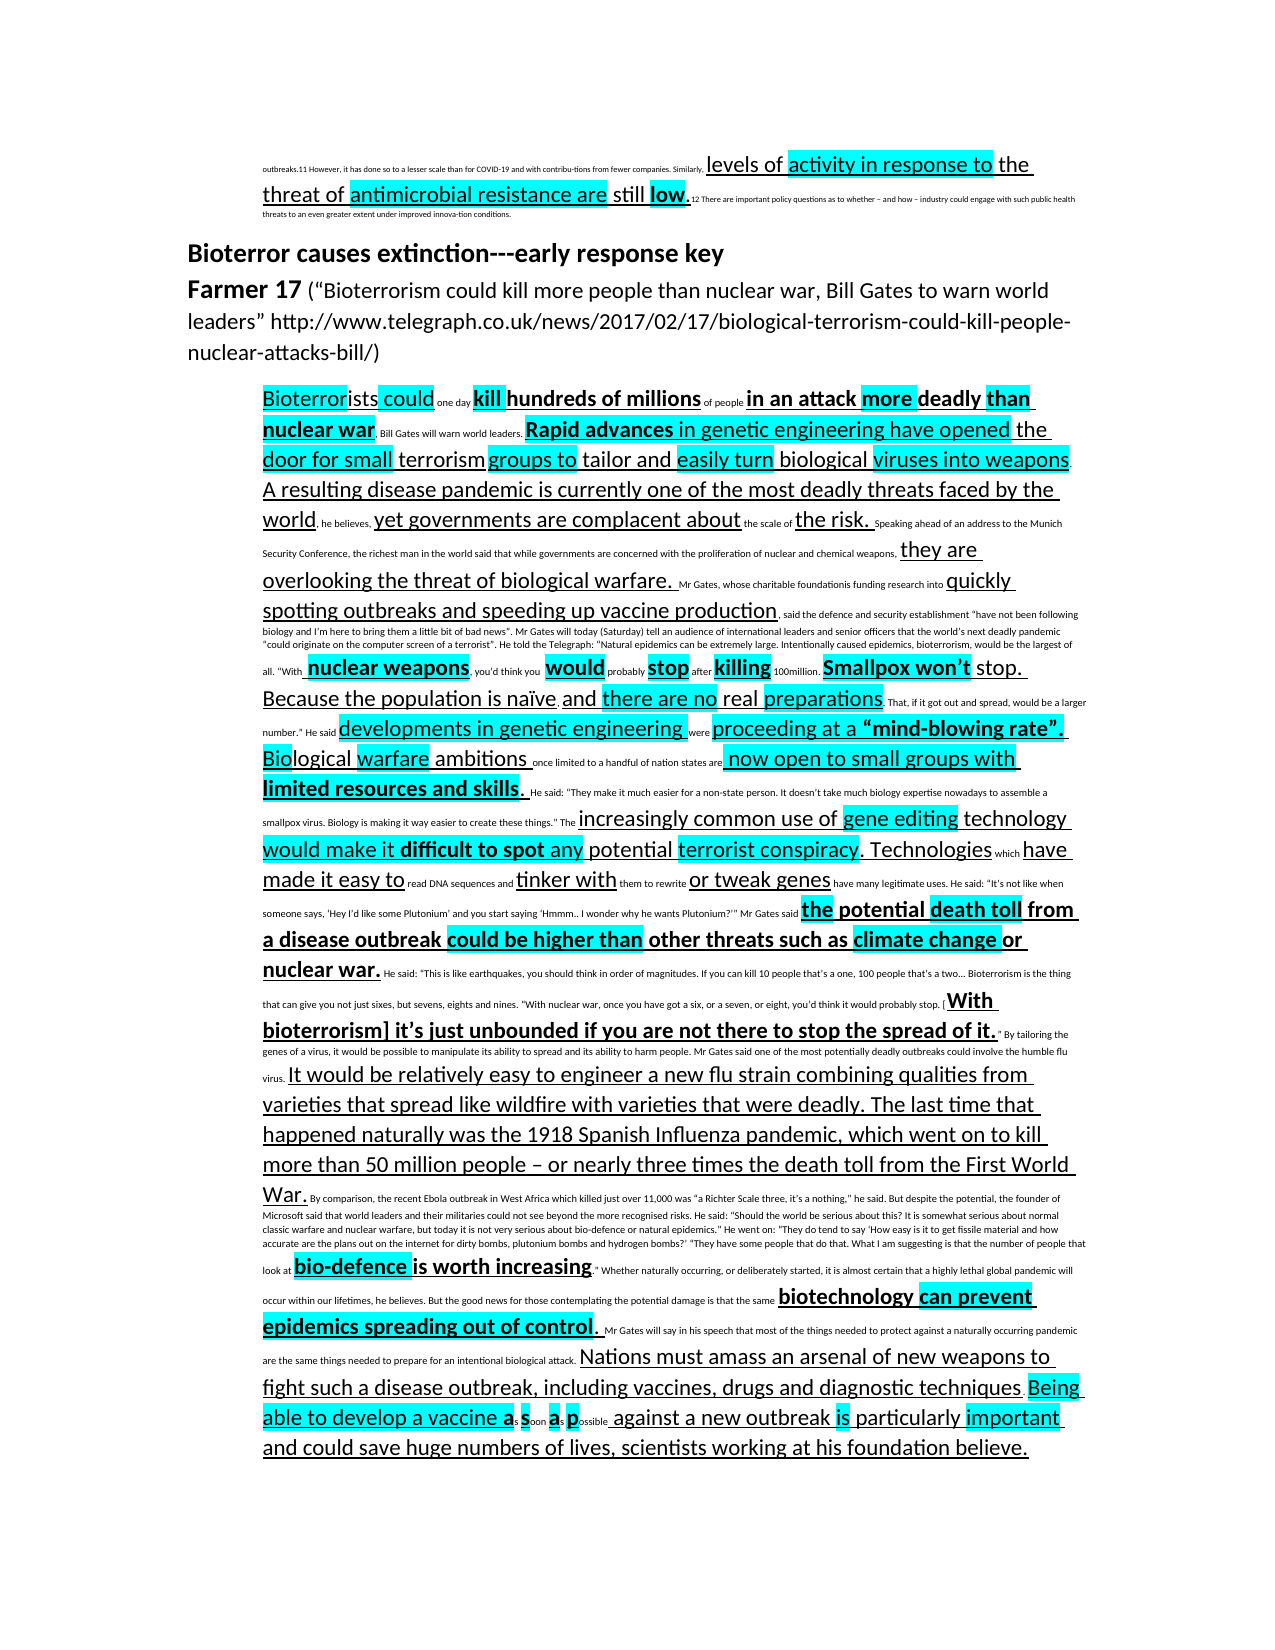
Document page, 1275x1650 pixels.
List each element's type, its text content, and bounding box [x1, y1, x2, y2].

text Farmer 17 (“Bioterrorism could kill more people than nuclear war, Bill Gates to warn world leaders” http://www.telegraph.co.uk/news/2017/02/17/biological-terrorism-could-kill-people-nuclear-attacks-bill/) [187, 272, 1087, 366]
text Bioterrorists could one day kill hundreds of millions of people in an attack more deadly than nuclear war, Bill Gates will warn world leaders. Rapid advances in genetic engineering have opened the door for small terrorism groups to tailor and easily turn biological viruses into weapons. A resulting disease pandemic is currently one of the most deadly threats faced by the world, he believes, yet governments are complacent about the scale of the risk. Speaking ahead of an address to the Munich Security Conference, the richest man in the world said that while governments are concerned with the proliferation of nuclear and chemical weapons, they are overlooking the threat of biological warfare. Mr Gates, whose charitable foundationis funding research into quickly spotting outbreaks and speeding up vaccine production, said the defence and security establishment “have not been following biology and I’m here to bring them a little bit of bad news”. Mr Gates will today (Saturday) tell an audience of international leaders and senior officers that the world’s next deadly pandemic “could originate on the computer screen of a terrorist”. He told the Telegraph: “Natural epidemics can be extremely large. Intentionally caused epidemics, bioterrorism, would be the largest of all. “With nuclear weapons, you’d think you would probably stop after killing 100million. Smallpox won’t stop. Because the population is naïve, and there are no real preparations. That, if it got out and spread, would be a larger number.” He said developments in genetic engineering were proceeding at a “mind-blowing rate”. Biological warfare ambitions once limited to a handful of nation states are now open to small groups with limited resources and skills. He said: “They make it much easier for a non-state person. It doesn’t take much biology expertise nowadays to assemble a smallpox virus. Biology is making it way easier to create these things.” The increasingly common use of gene editing technology would make it difficult to spot any potential terrorist conspiracy. Technologies which have made it easy to read DNA sequences and tinker with them to rewrite or tweak genes have many legitimate uses. He said: “It’s not like when someone says, ‘Hey I’d like some Plutonium’ and you start saying ‘Hmmm.. I wonder why he wants Plutonium?’” Mr Gates said the potential death toll from a disease outbreak could be higher than other threats such as climate change or nuclear war. He said: “This is like earthquakes, you should think in order of magnitudes. If you can kill 10 people that’s a one, 100 people that’s a two... Bioterrorism is the thing that can give you not just sixes, but sevens, eights and nines. “With nuclear war, once you have got a six, or a seven, or eight, you’d think it would probably stop. [With bioterrorism] it’s just unbounded if you are not there to stop the spread of it.” By tailoring the genes of a virus, it would be possible to manipulate its ability to spread and its ability to harm people. Mr Gates said one of the most potentially deadly outbreaks could involve the humble flu virus. It would be relatively easy to engineer a new flu strain combining qualities from varieties that spread like wildfire with varieties that were deadly. The last time that happened naturally was the 1918 Spanish Influenza pandemic, which went on to kill more than 50 million people – or nearly three times the death toll from the First World War. By comparison, the recent Ebola outbreak in West Africa which killed just over 11,000 was “a Richter Scale three, it’s a nothing,” he said. But despite the potential, the founder of Microsoft said that world leaders and their militaries could not see beyond the more recognised risks. He said: “Should the world be serious about this? It is somewhat serious about normal classic warfare and nuclear warfare, but today it is not very serious about bio-defence or natural epidemics.” He went on: “They do tend to say ‘How easy is it to get fissile material and how accurate are the plans out on the internet for dirty bombs, plutonium bombs and hydrogen bombs?’ “They have some people that do that. What I am suggesting is that the number of people that look at bio-defence is worth increasing.” Whether naturally occurring, or deliberately started, it is almost certain that a highly lethal global pandemic will occur within our lifetimes, he believes. But the good news for those contemplating the potential damage is that the same biotechnology can prevent epidemics spreading out of control. Mr Gates will say in his speech that most of the things needed to protect against a naturally occurring pandemic are the same things needed to prepare for an intentional biological attack. Nations must amass an arsenal of new weapons to fight such a disease outbreak, including vaccines, drugs and diagnostic techniques. Being able to develop a vaccine as soon as possible against a new outbreak is particularly important and could save huge numbers of lives, scientists working at his foundation believe. [262, 384, 1087, 1461]
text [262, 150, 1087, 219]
subtitle Bioterror causes extinction---early response key [187, 237, 1087, 269]
